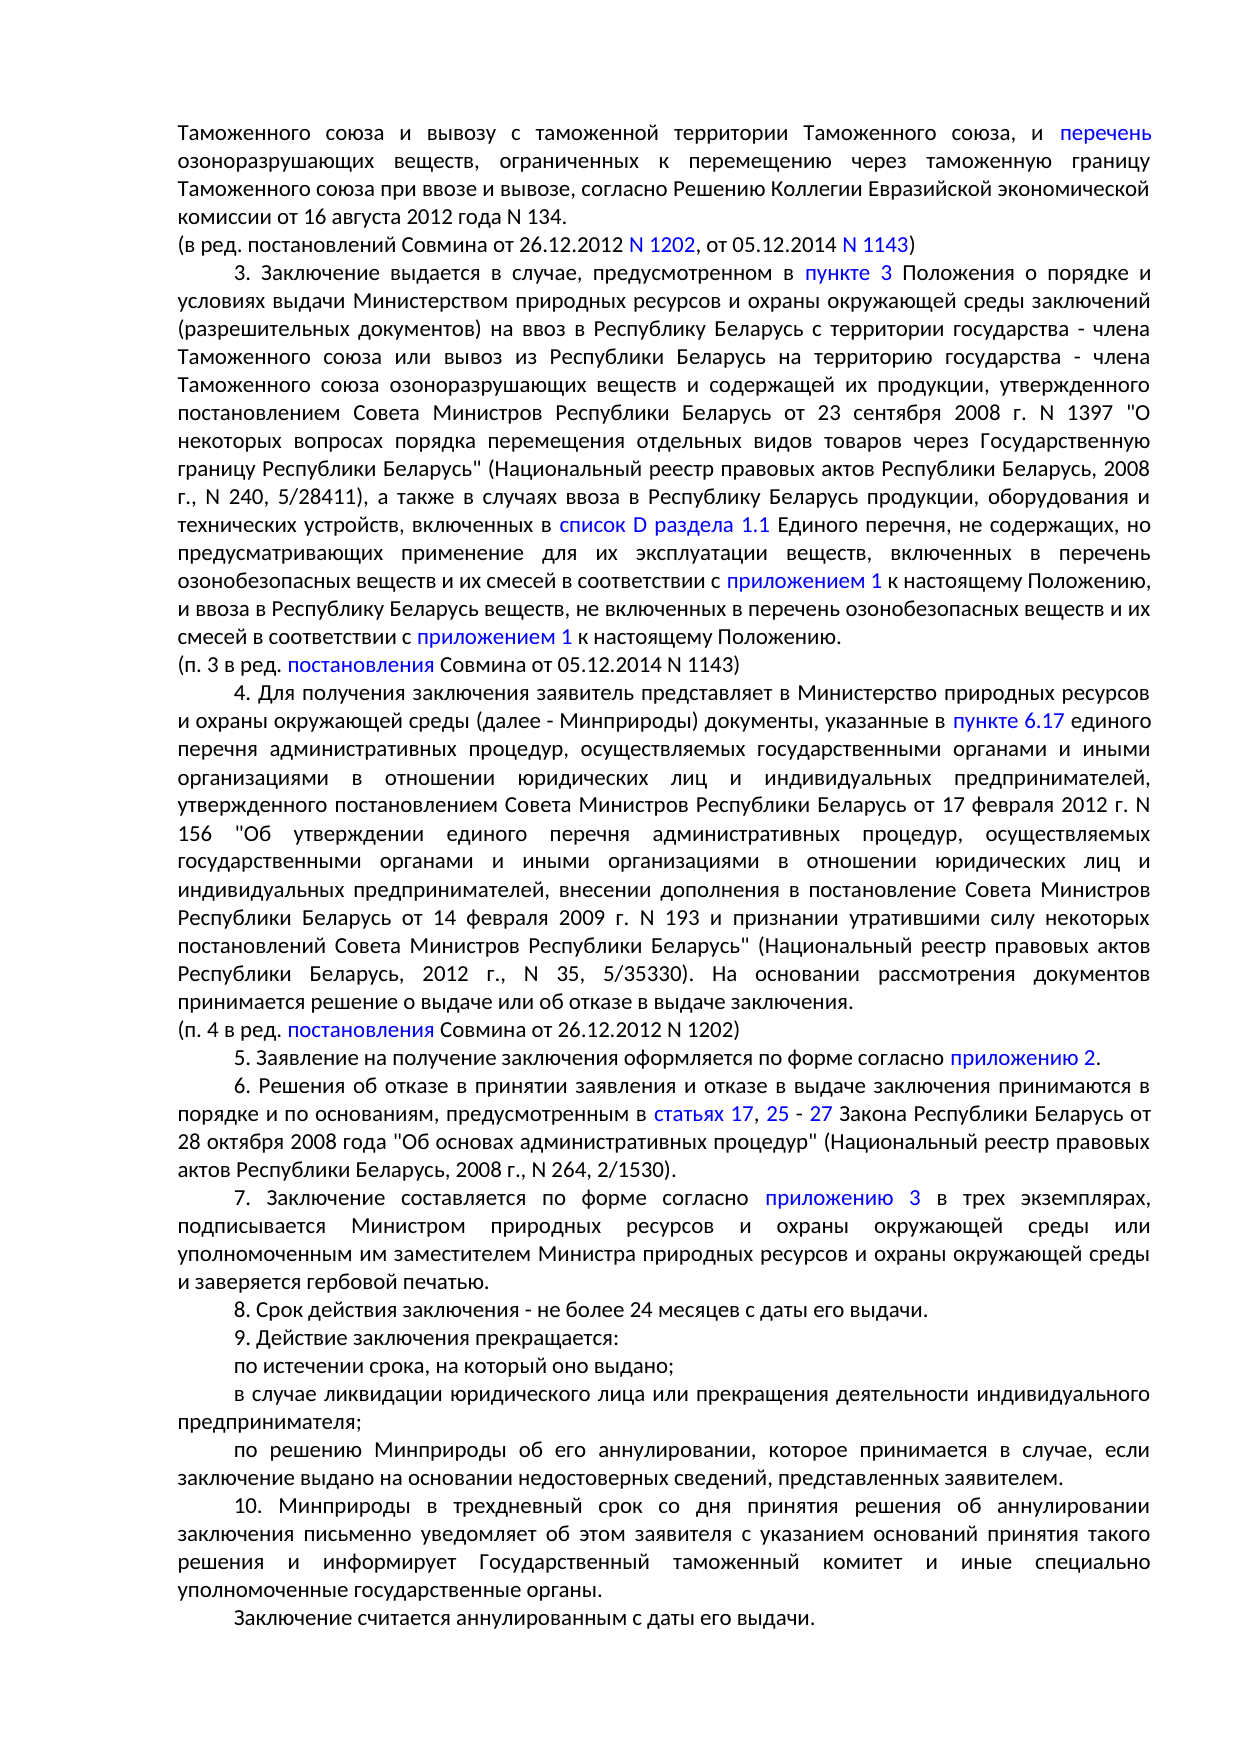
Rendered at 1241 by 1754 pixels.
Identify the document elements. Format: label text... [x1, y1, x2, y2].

text 4. Для получения заключения заявитель представляет в Министерство природных ресурсов и охраны окружающей среды (далее - Минприроды) документы, указанные в пункте 6.17 единого перечня административных процедур, осуществляемых государственными органами и иными организациями в отношении юридических лиц и индивидуальных предпринимателей, утвержденного постановлением Совета Министров Республики Беларусь от 17 февраля 2012 г. N 156 "Об утверждении единого перечня административных процедур, осуществляемых государственными органами и иными организациями в отношении юридических лиц и индивидуальных предпринимателей, внесении дополнения в постановление Совета Министров Республики Беларусь от 14 февраля 2009 г. N 193 и признании утратившими силу некоторых постановлений Совета Министров Республики Беларусь" (Национальный реестр правовых актов Республики Беларусь, 2012 г., N 35, 5/35330). На основании рассмотрения документов принимается решение о выдаче или об отказе в выдаче заключения. [177, 678, 1152, 1015]
text (п. 3 в ред. постановления Совмина от 05.12.2014 N 1143) [177, 651, 1152, 678]
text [177, 118, 1152, 230]
text 8. Срок действия заключения - не более 24 месяцев с даты его выдачи. [177, 1295, 1152, 1323]
text (п. 4 в ред. постановления Совмина от 26.12.2012 N 1202) [177, 1015, 1152, 1043]
text 7. Заключение составляется по форме согласно приложению 3 в трех экземплярах, подписывается Министром природных ресурсов и охраны окружающей среды или уполномоченным им заместителем Министра природных ресурсов и охраны окружающей среды и заверяется гербовой печатью. [177, 1183, 1152, 1295]
text 3. Заключение выдается в случае, предусмотренном в пункте 3 Положения о порядке и условиях выдачи Министерством природных ресурсов и охраны окружающей среды заключений (разрешительных документов) на ввоз в Республику Беларусь с территории государства - члена Таможенного союза или вывоз из Республики Беларусь на территорию государства - члена Таможенного союза озоноразрушающих веществ и содержащей их продукции, утвержденного постановлением Совета Министров Республики Беларусь от 23 сентября 2008 г. N 1397 "О некоторых вопросах порядка перемещения отдельных видов товаров через Государственную границу Республики Беларусь" (Национальный реестр правовых актов Республики Беларусь, 2008 г., N 240, 5/28411), а также в случаях ввоза в Республику Беларусь продукции, оборудования и технических устройств, включенных в список D раздела 1.1 Единого перечня, не содержащих, но предусматривающих применение для их эксплуатации веществ, включенных в перечень озонобезопасных веществ и их смесей в соответствии с приложением 1 к настоящему Положению, и ввоза в Республику Беларусь веществ, не включенных в перечень озонобезопасных веществ и их смесей в соответствии с приложением 1 к настоящему Положению. [177, 258, 1152, 651]
text Заключение считается аннулированным с даты его выдачи. [177, 1603, 1152, 1631]
text по истечении срока, на который оно выдано; [177, 1351, 1152, 1379]
text 9. Действие заключения прекращается: [177, 1323, 1152, 1351]
text 5. Заявление на получение заключения оформляется по форме согласно приложению 2. [177, 1043, 1152, 1071]
text по решению Минприроды об его аннулировании, которое принимается в случае, если заключение выдано на основании недостоверных сведений, представленных заявителем. [177, 1435, 1152, 1491]
text (в ред. постановлений Совмина от 26.12.2012 N 1202, от 05.12.2014 N 1143) [177, 230, 1152, 258]
text в случае ликвидации юридического лица или прекращения деятельности индивидуального предпринимателя; [177, 1379, 1152, 1435]
text 6. Решения об отказе в принятии заявления и отказе в выдаче заключения принимаются в порядке и по основаниям, предусмотренным в статьях 17, 25 - 27 Закона Республики Беларусь от 28 октября 2008 года "Об основах административных процедур" (Национальный реестр правовых актов Республики Беларусь, 2008 г., N 264, 2/1530). [177, 1071, 1152, 1183]
text 10. Минприроды в трехдневный срок со дня принятия решения об аннулировании заключения письменно уведомляет об этом заявителя с указанием оснований принятия такого решения и информирует Государственный таможенный комитет и иные специально уполномоченные государственные органы. [177, 1491, 1152, 1603]
